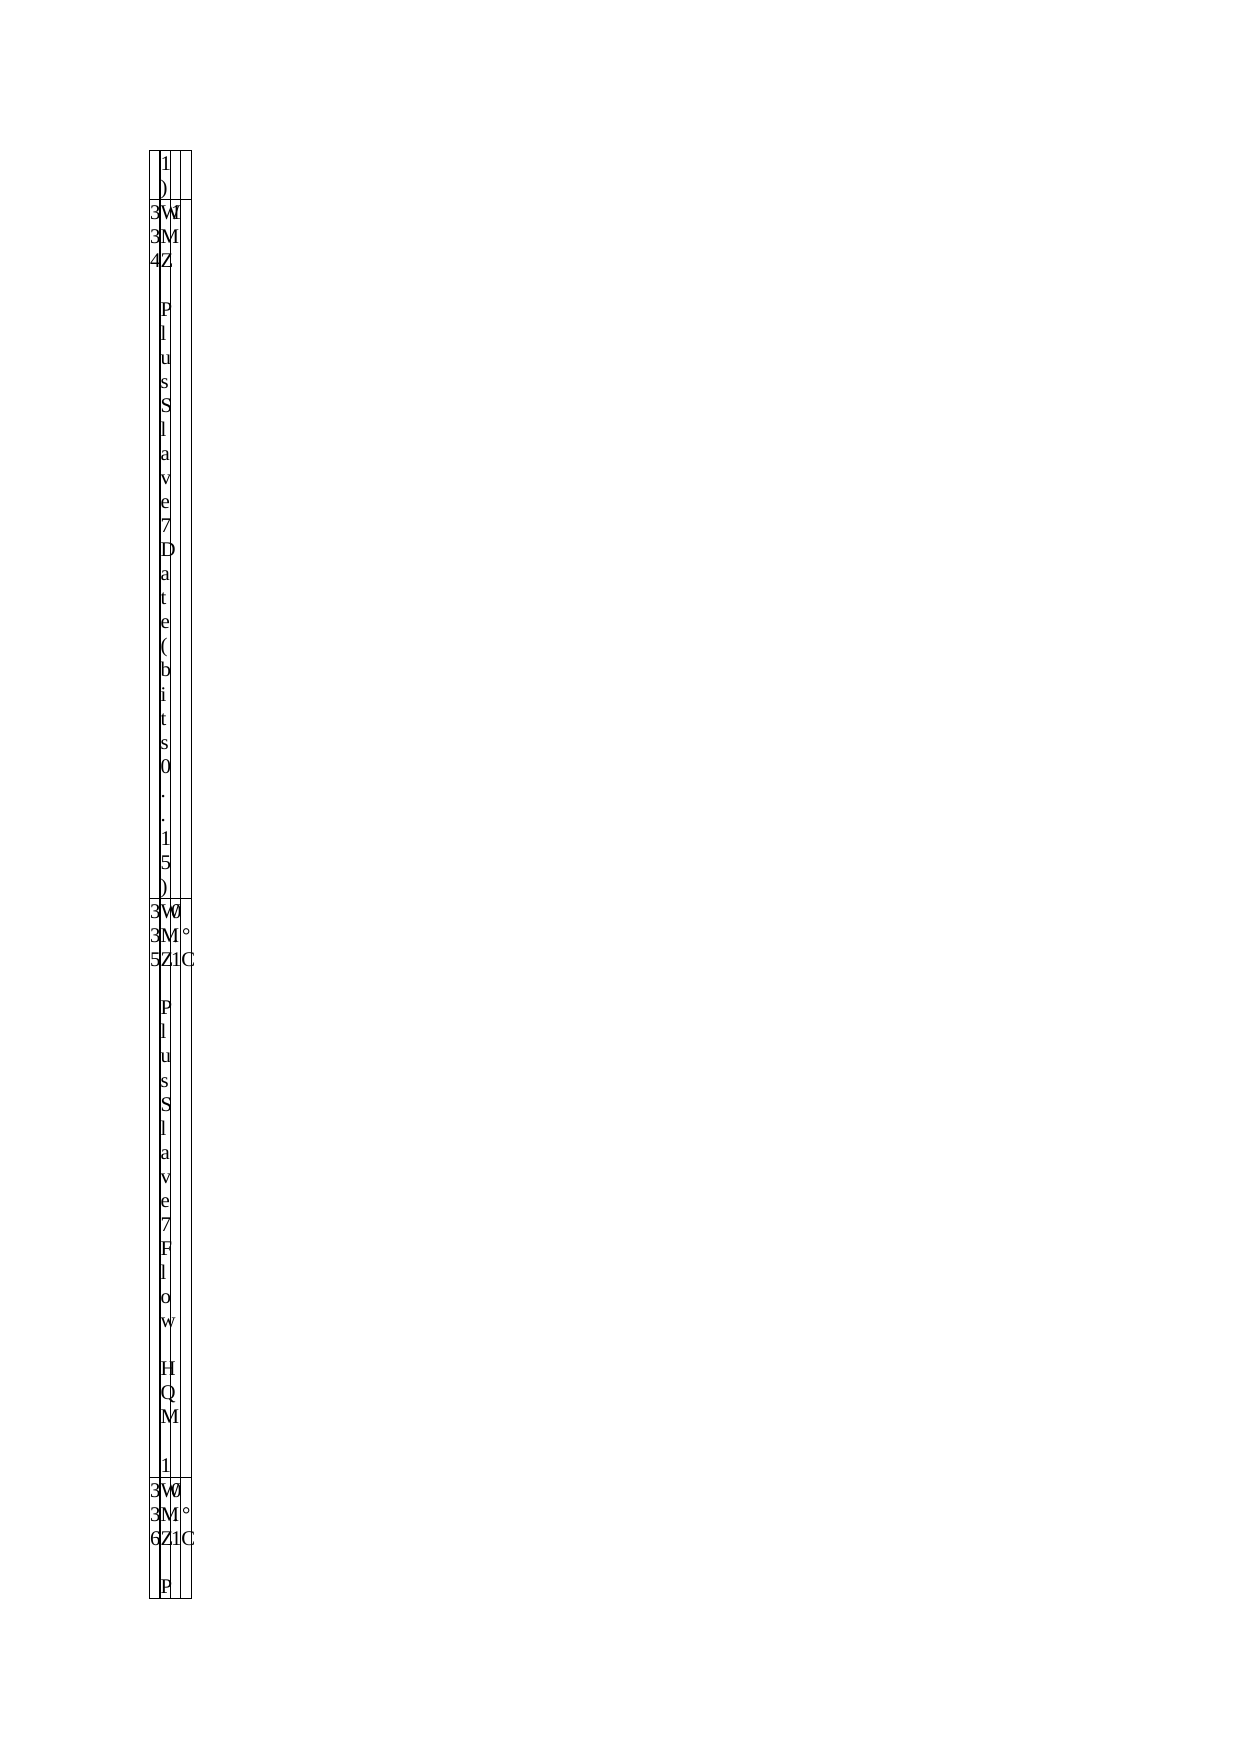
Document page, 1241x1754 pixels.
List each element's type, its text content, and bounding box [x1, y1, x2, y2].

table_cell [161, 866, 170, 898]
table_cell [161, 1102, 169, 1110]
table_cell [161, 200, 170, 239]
table_cell [181, 151, 191, 199]
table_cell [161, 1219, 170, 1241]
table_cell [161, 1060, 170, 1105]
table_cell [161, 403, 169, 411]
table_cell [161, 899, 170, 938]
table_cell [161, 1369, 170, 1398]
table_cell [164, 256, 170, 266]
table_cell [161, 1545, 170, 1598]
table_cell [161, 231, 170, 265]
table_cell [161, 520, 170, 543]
table_cell [181, 200, 191, 898]
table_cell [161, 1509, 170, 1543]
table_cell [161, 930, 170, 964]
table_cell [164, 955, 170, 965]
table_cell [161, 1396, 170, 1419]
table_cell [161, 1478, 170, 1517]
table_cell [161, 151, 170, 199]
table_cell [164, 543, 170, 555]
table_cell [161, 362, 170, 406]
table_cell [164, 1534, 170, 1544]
